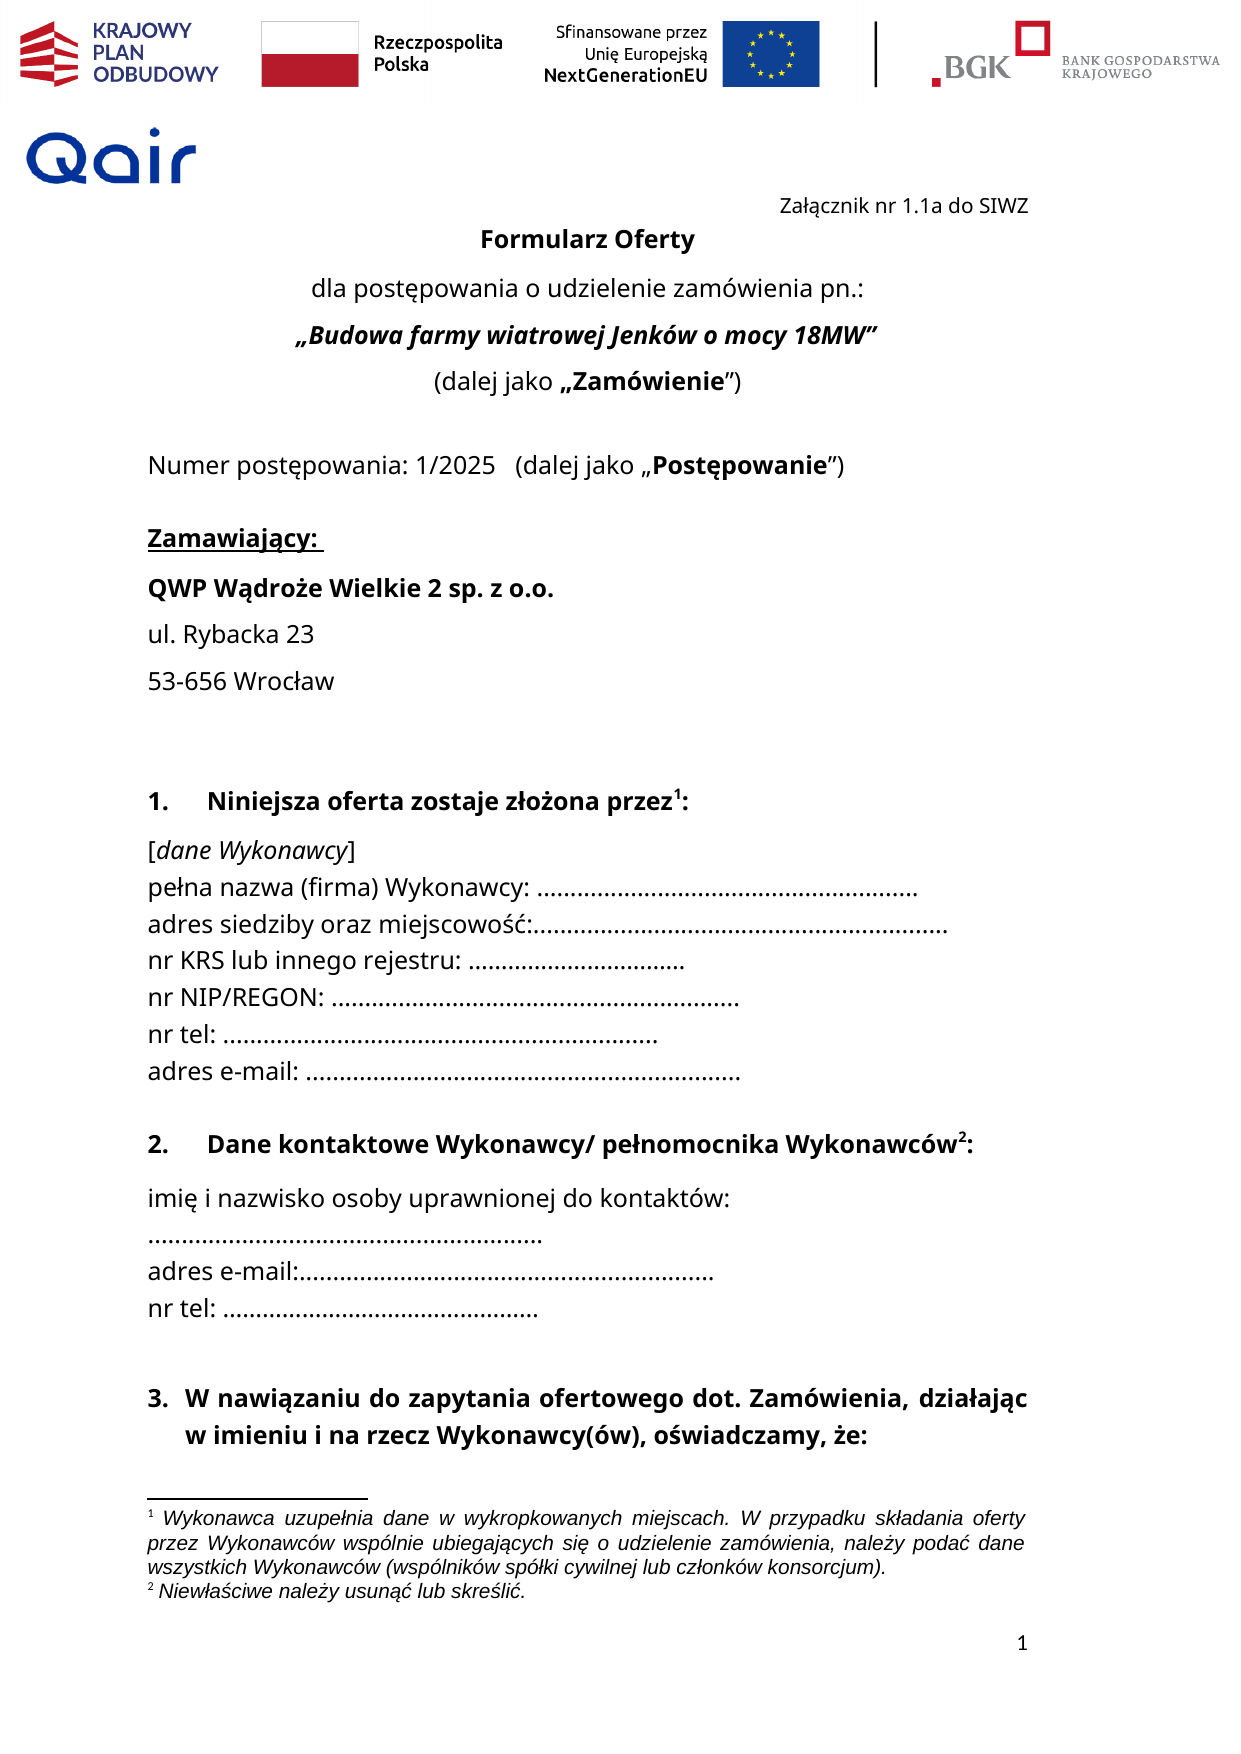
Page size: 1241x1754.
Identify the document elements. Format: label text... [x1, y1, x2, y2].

text QWP Wądroże Wielkie 2 sp. z o.o. [147, 570, 1027, 604]
list Dane kontaktowe Wykonawcy/ pełnomocnika Wykonawców: [147, 1127, 1027, 1161]
text nr KRS lub innego rejestru: …………………………… [147, 943, 1027, 977]
picture [0, 0, 1241, 109]
text nr tel: ………………………………………… [147, 1291, 1027, 1325]
picture [26, 127, 196, 184]
text adres e-mail:.............................................................. [147, 1254, 1027, 1288]
text imię i nazwisko osoby uprawnionej do kontaktów: [147, 1180, 1027, 1214]
text Załącznik nr 1.1a do SIWZ [147, 191, 1029, 219]
text Zamawiający: [147, 521, 1027, 555]
text nr NIP/REGON: ............................................................. [147, 980, 1027, 1014]
text „Budowa farmy wiatrowej Jenków o mocy 18MW” [147, 317, 1027, 352]
text ul. Rybacka 23 [147, 617, 1027, 651]
text Numer postępowania: 1/2025 (dalej jako „Postępowanie”) [147, 447, 1027, 481]
text (dalej jako „Zamówienie”) [147, 364, 1027, 398]
text adres siedziby oraz miejscowość:.............................................................. [147, 906, 1027, 940]
text Formularz Oferty [147, 222, 1027, 256]
text nr tel: ................................................................. [147, 1017, 1027, 1051]
text ........................................................... [147, 1217, 1027, 1251]
text [dane Wykonawcy] [147, 833, 1027, 867]
text adres e-mail: ................................................................. [147, 1053, 1027, 1087]
text 53-656 Wrocław [147, 663, 1027, 697]
list W nawiązaniu do zapytania ofertowego dot. Zamówienia, działając w imieniu i na rzecz Wykonawcy(ów), oświadczamy, że: [147, 1381, 1027, 1452]
text dla postępowania o udzielenie zamówienia pn.: [147, 271, 1027, 305]
text pełna nazwa (firma) Wykonawcy: ......................................................... [147, 869, 1027, 903]
list Niniejsza oferta zostaje złożona przez: [147, 783, 1027, 817]
